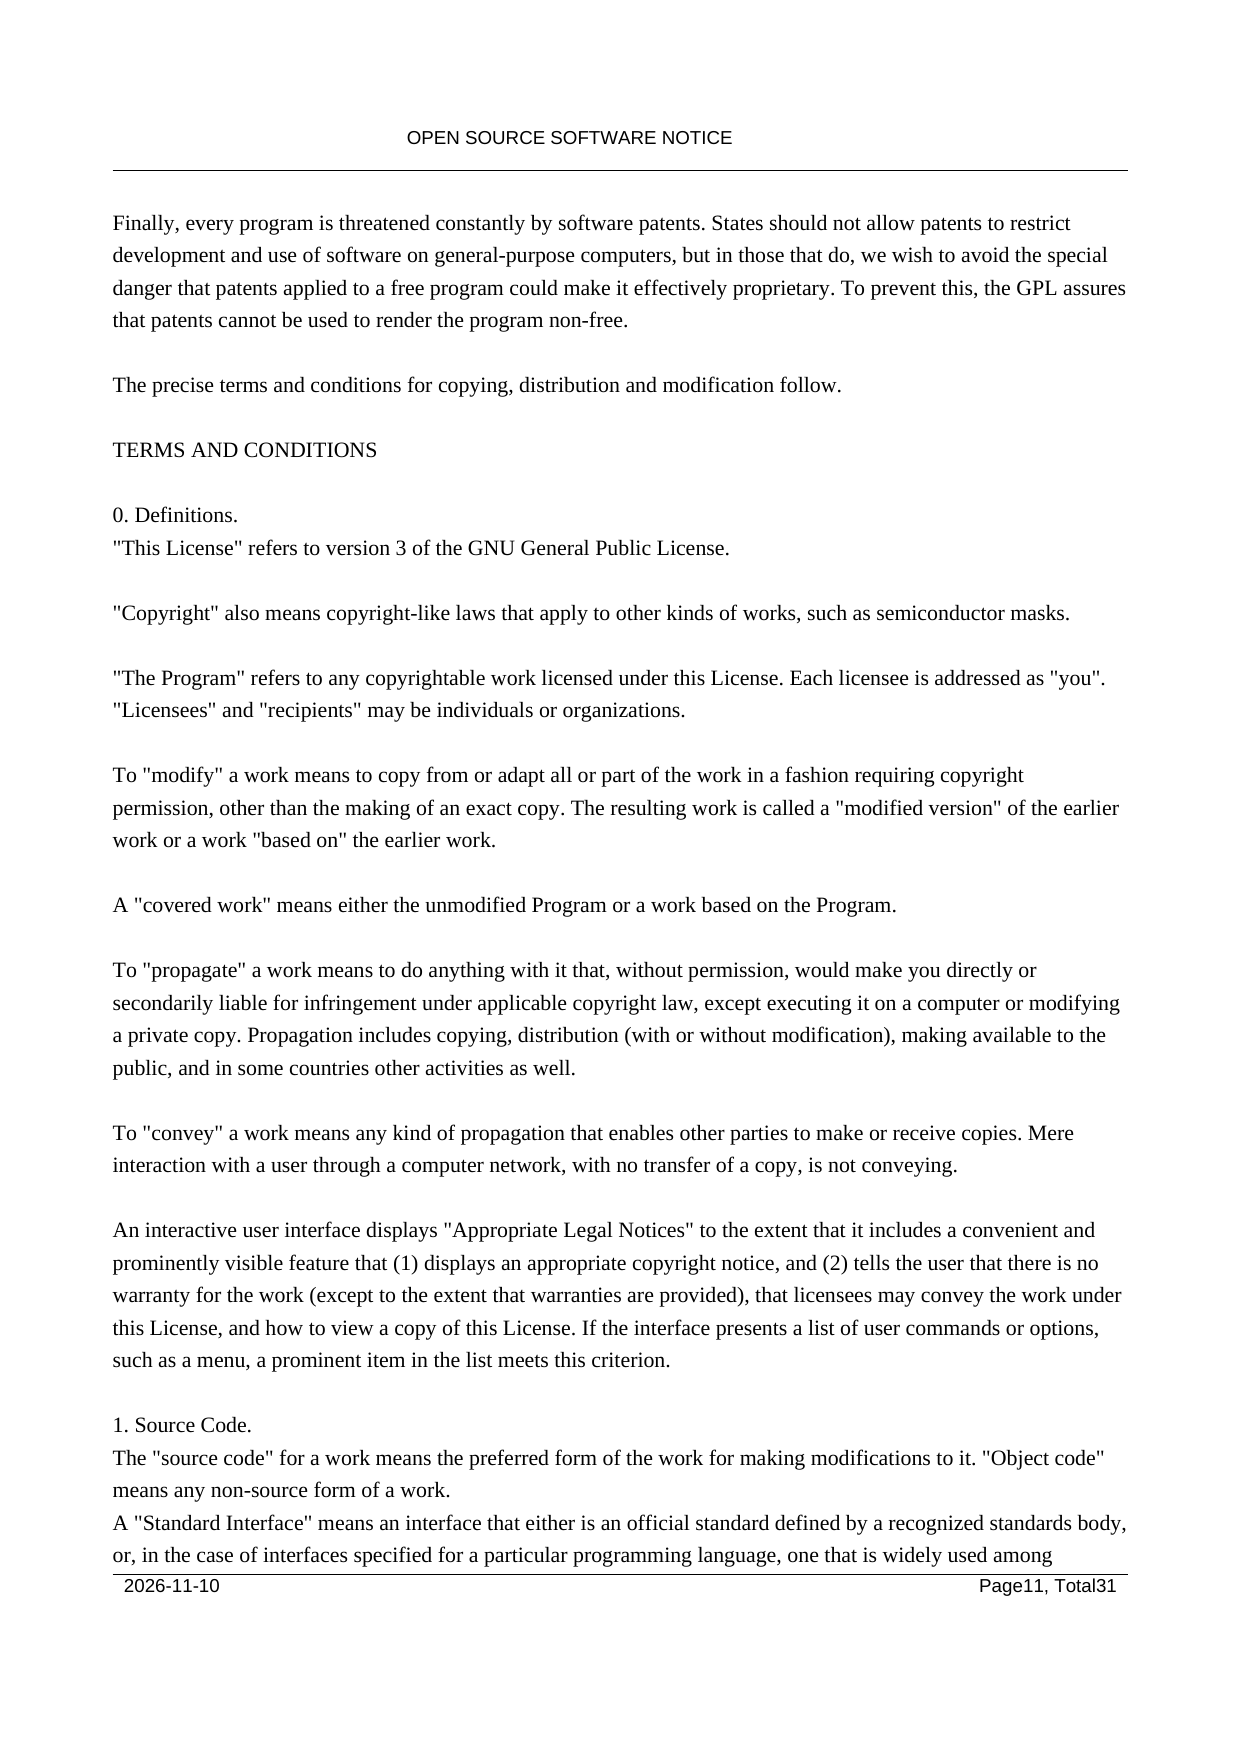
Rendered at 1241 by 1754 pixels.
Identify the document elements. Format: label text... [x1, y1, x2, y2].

text "Copyright" also means copyright-like laws that apply to other kinds of works, such as semiconductor masks. [112, 596, 1128, 629]
text The precise terms and conditions for copying, distribution and modification follow. [112, 369, 1128, 401]
text "The Program" refers to any copyrightable work licensed under this License. Each licensee is addressed as "you". "Licensees" and "recipients" may be individuals or organizations. [112, 661, 1128, 726]
text 0. Definitions. [112, 499, 1128, 531]
text To "propagate" a work means to do anything with it that, without permission, would make you directly or secondarily liable for infringement under applicable copyright law, except executing it on a computer or modifying a private copy. Propagation includes copying, distribution (with or without modification), making available to the public, and in some countries other activities as well. [112, 954, 1128, 1084]
text To "modify" a work means to copy from or adapt all or part of the work in a fashion requiring copyright permission, other than the making of an exact copy. The resulting work is called a "modified version" of the earlier work or a work "based on" the earlier work. [112, 759, 1128, 856]
text To "convey" a work means any kind of propagation that enables other parties to make or receive copies. Mere interaction with a user through a computer network, with no transfer of a copy, is not conveying. [112, 1116, 1128, 1181]
text An interactive user interface displays "Appropriate Legal Notices" to the extent that it includes a convenient and prominently visible feature that (1) displays an appropriate copyright notice, and (2) tells the user that there is no warranty for the work (except to the extent that warranties are provided), that licensees may convey the work under this License, and how to view a copy of this License. If the interface presents a list of user commands or options, such as a menu, a prominent item in the list meets this criterion. [112, 1214, 1128, 1376]
text The "source code" for a work means the preferred form of the work for making modifications to it. "Object code" means any non-source form of a work. [112, 1441, 1128, 1506]
text "This License" refers to version 3 of the GNU General Public License. [112, 531, 1128, 564]
text 1. Source Code. [112, 1409, 1128, 1441]
text Finally, every program is threatened constantly by software patents. States should not allow patents to restrict development and use of software on general-purpose computers, but in those that do, we wish to avoid the special danger that patents applied to a free program could make it effectively proprietary. To prevent this, the GPL assures that patents cannot be used to render the program non-free. [112, 206, 1128, 336]
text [112, 1506, 1128, 1571]
text TERMS AND CONDITIONS [112, 434, 1128, 466]
text A "covered work" means either the unmodified Program or a work based on the Program. [112, 889, 1128, 921]
